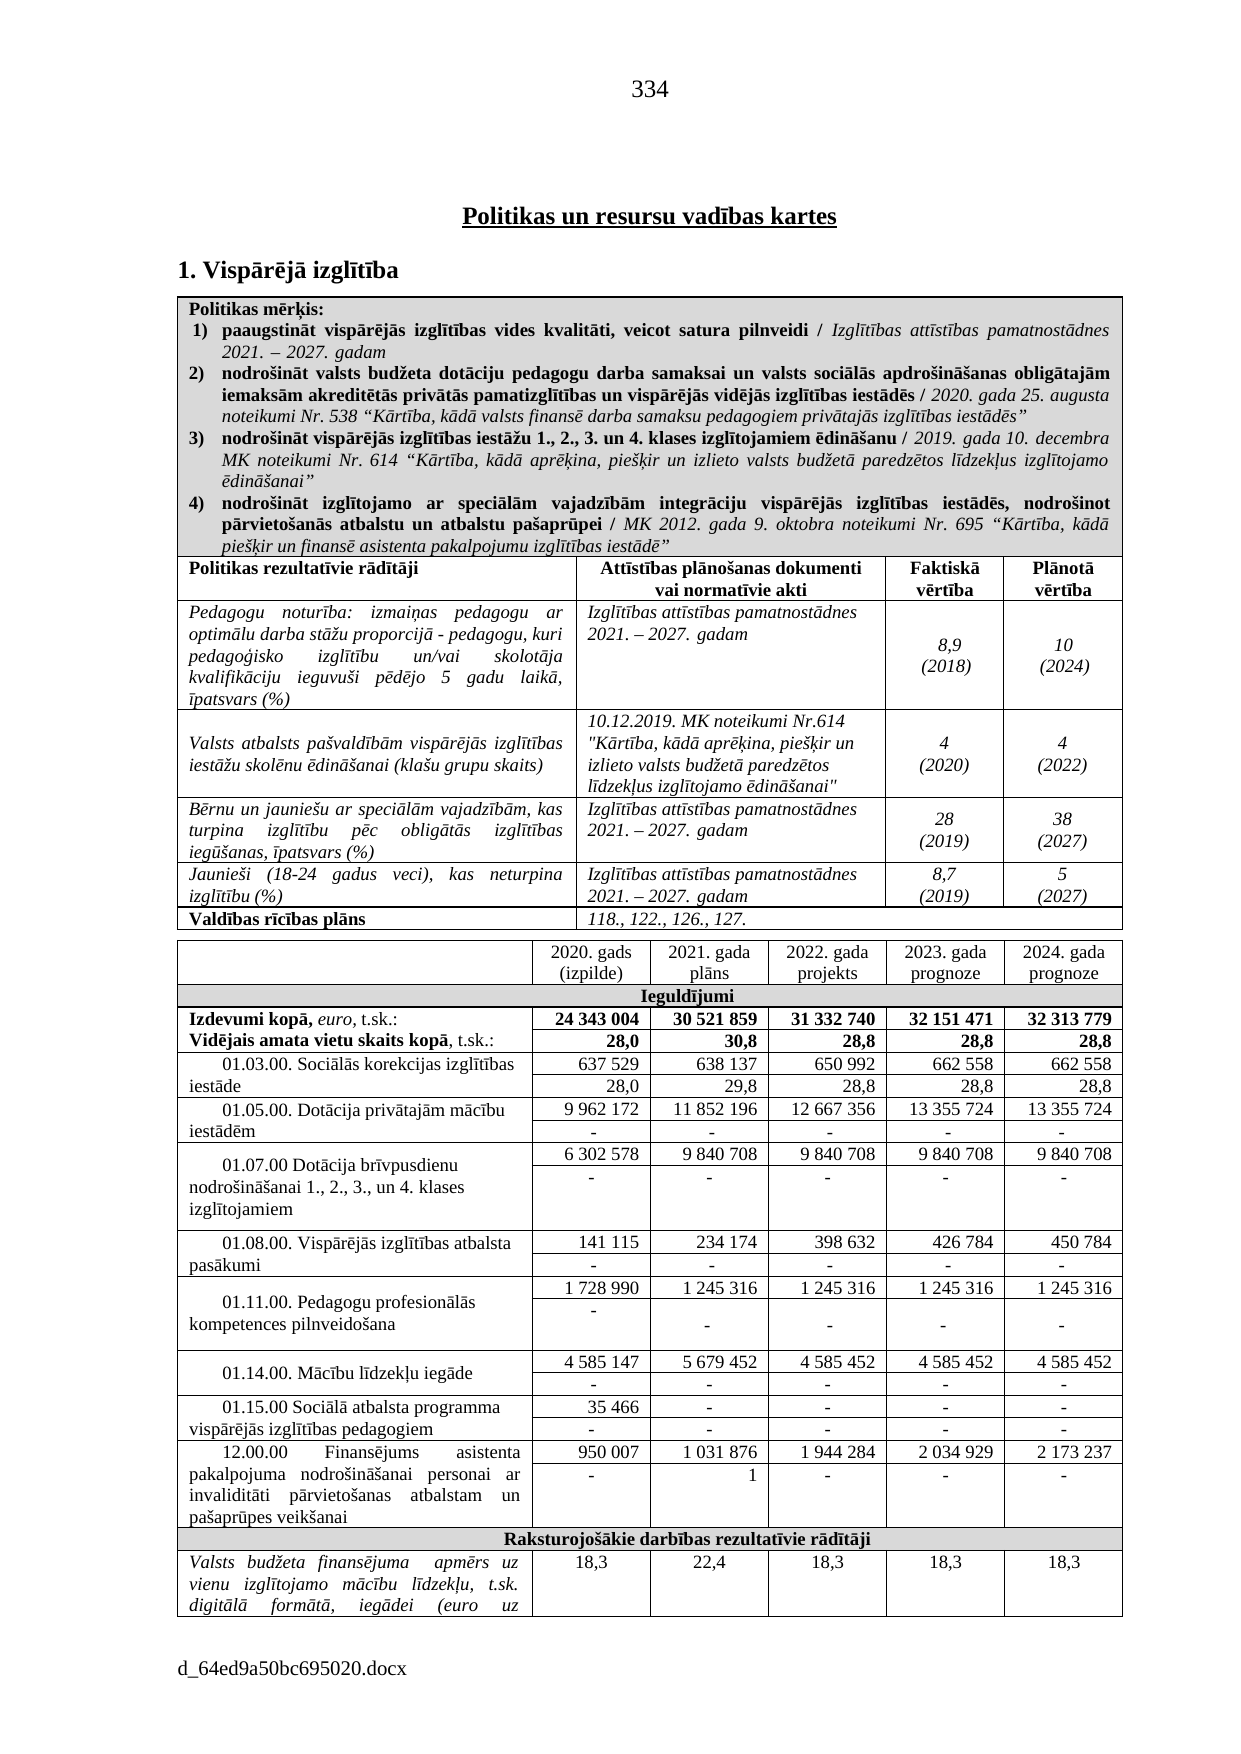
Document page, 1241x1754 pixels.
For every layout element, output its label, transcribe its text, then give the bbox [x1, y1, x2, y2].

table_cell 13 355 724 [1005, 1098, 1122, 1119]
table_cell 32 313 779 [1005, 1008, 1122, 1029]
table_cell 1 245 316 [1005, 1277, 1122, 1298]
table_cell - [769, 1166, 886, 1230]
table_cell Izglītības attīstības pamatnostādnes 2021. – 2027. gadam [577, 798, 885, 862]
table_cell 4 (2022) [1004, 710, 1122, 797]
table_cell - [769, 1396, 886, 1417]
table_cell - [533, 1464, 650, 1527]
table_cell 28,8 [769, 1075, 886, 1097]
table_cell 11 852 196 [651, 1098, 768, 1119]
table_header 2020. gads (izpilde) [533, 941, 650, 984]
table_cell 01.15.00 Sociālā atbalsta programma vispārējās izglītības pedagogiem [178, 1396, 532, 1440]
table_header 2022. gada projekts [769, 941, 886, 984]
table_cell 4 585 452 [1005, 1351, 1122, 1372]
table_cell 18,3 [533, 1551, 650, 1616]
table_cell - [887, 1464, 1004, 1527]
table_cell Faktiskā vērtība [886, 557, 1003, 600]
table_cell 5 679 452 [651, 1351, 768, 1372]
table_cell 28,8 [1005, 1075, 1122, 1097]
table_cell 30,8 [651, 1030, 768, 1052]
table_cell Valsts atbalsts pašvaldībām vispārējās izglītības iestāžu skolēnu ēdināšanai (klašu grupu skaits) [178, 710, 576, 797]
table_cell 5 (2027) [1004, 863, 1122, 906]
table_cell - [769, 1418, 886, 1440]
table_cell 28,0 [533, 1075, 650, 1097]
table_cell - [769, 1299, 886, 1349]
table_cell - [887, 1396, 1004, 1417]
table_cell - [887, 1418, 1004, 1440]
table_cell - [533, 1373, 650, 1395]
table_cell 24 343 004 [533, 1008, 650, 1029]
table_cell - [1005, 1299, 1122, 1349]
table_cell - [651, 1418, 768, 1440]
table_cell - [1005, 1418, 1122, 1440]
table_cell - [651, 1121, 768, 1142]
table_cell - [769, 1464, 886, 1527]
table_cell 01.11.00. Pedagogu profesionālās kompetences pilnveidošana [178, 1277, 532, 1349]
table_cell 637 529 [533, 1053, 650, 1074]
table_cell 650 992 [769, 1053, 886, 1074]
table_cell 28 (2019) [886, 798, 1003, 862]
table_cell - [651, 1299, 768, 1349]
table_cell 01.14.00. Mācību līdzekļu iegāde [178, 1351, 532, 1395]
table_cell 18,3 [769, 1551, 886, 1616]
table_cell - [1005, 1254, 1122, 1276]
table_cell Izdevumi kopā, euro, t.sk.: Vidējais amata vietu skaits kopā, t.sk.: [178, 1008, 532, 1052]
table_cell - [1005, 1396, 1122, 1417]
table_cell 1 245 316 [887, 1277, 1004, 1298]
table_cell 662 558 [1005, 1053, 1122, 1074]
table_cell Attīstības plānošanas dokumenti vai normatīvie akti [577, 557, 885, 600]
table_cell Ieguldījumi [178, 985, 1122, 1006]
table_cell 2 034 929 [887, 1441, 1004, 1462]
table_cell 35 466 [533, 1396, 650, 1417]
table_cell 32 151 471 [887, 1008, 1004, 1029]
table_cell 28,0 [533, 1030, 650, 1052]
table_cell 38 (2027) [1004, 798, 1122, 862]
table_cell 10.12.2019. MK noteikumi Nr.614 "Kārtība, kādā aprēķina, piešķir un izlieto valsts budžetā paredzētos līdzekļus izglītojamo ēdināšanai" [577, 710, 885, 797]
table_header 2023. gada prognoze [887, 941, 1004, 984]
table_cell - [887, 1254, 1004, 1276]
table_cell 12.00.00 Finansējums asistenta pakalpojuma nodrošināšanai personai ar invaliditāti pārvietošanas atbalstam un pašaprūpes veikšanai [178, 1441, 532, 1527]
table_cell 9 840 708 [769, 1143, 886, 1165]
table_cell Pedagogu noturība: izmaiņas pedagogu ar optimālu darba stāžu proporcijā - pedagogu, kuri pedagoģisko izglītību un/vai skolotāja kvalifikāciju ieguvuši pēdējo 5 gadu laikā, īpatsvars (%) [178, 601, 576, 709]
table_cell 01.08.00. Vispārējās izglītības atbalsta pasākumi [178, 1231, 532, 1276]
table_cell 141 115 [533, 1231, 650, 1253]
table_cell 13 355 724 [887, 1098, 1004, 1119]
table_cell 28,8 [1005, 1030, 1122, 1052]
table_cell - [651, 1396, 768, 1417]
table_cell 28,8 [887, 1075, 1004, 1097]
table_cell 450 784 [1005, 1231, 1122, 1253]
table_cell 1 944 284 [769, 1441, 886, 1462]
table_header 2024. gada prognoze [1005, 941, 1122, 984]
table_cell 638 137 [651, 1053, 768, 1074]
table_cell 234 174 [651, 1231, 768, 1253]
table_cell 22,4 [651, 1551, 768, 1616]
table_cell - [533, 1418, 650, 1440]
table_cell 28,8 [769, 1030, 886, 1052]
table_header Politikas mērķis: paaugstināt vispārējās izglītības vides kvalitāti, veicot satura pilnveidi / Izglītības attīstības pamatnostādnes 2021. – 2027. gadam nodrošināt valsts budžeta dotāciju pedagogu darba samaksai un valsts sociālās apdrošināšanas obligātajām iemaksām akreditētās privātās pamatizglītības un vispārējās vidējās izglītības iestādēs / 2020. gada 25. augusta noteikumi Nr. 538 “Kārtība, kādā valsts finansē darba samaksu pedagogiem privātajās izglītības iestādēs” nodrošināt vispārējās izglītības iestāžu 1., 2., 3. un 4. klases izglītojamiem ēdināšanu / 2019. gada 10. decembra MK noteikumi Nr. 614 “Kārtība, kādā aprēķina, piešķir un izlieto valsts budžetā paredzētos līdzekļus izglītojamo ēdināšanai” nodrošināt izglītojamo ar speciālām vajadzībām integrāciju vispārējās izglītības iestādēs, nodrošinot pārvietošanās atbalstu un atbalstu pašaprūpei / MK 2012. gada 9. oktobra noteikumi Nr. 695 “Kārtība, kādā piešķir un finansē asistenta pakalpojumu izglītības iestādē” [178, 298, 1122, 556]
table_cell 118., 122., 126., 127. [577, 908, 1122, 929]
table_cell 9 840 708 [1005, 1143, 1122, 1165]
table_cell - [887, 1299, 1004, 1349]
table_cell 1 245 316 [769, 1277, 886, 1298]
table_cell 2 173 237 [1005, 1441, 1122, 1462]
table_cell 1 245 316 [651, 1277, 768, 1298]
table_cell - [651, 1166, 768, 1230]
table_cell 9 840 708 [651, 1143, 768, 1165]
text 1. Vispārējā izglītība [177, 255, 1122, 284]
table_cell 398 632 [769, 1231, 886, 1253]
text Politikas un resursu vadības kartes [177, 201, 1122, 230]
table_cell 4 585 147 [533, 1351, 650, 1372]
table_cell - [887, 1166, 1004, 1230]
table_cell - [769, 1121, 886, 1142]
table_cell 10 (2024) [1004, 601, 1122, 709]
table_cell - [651, 1254, 768, 1276]
table_cell - [769, 1254, 886, 1276]
table_cell - [1005, 1464, 1122, 1527]
table_cell Plānotā vērtība [1004, 557, 1122, 600]
table_cell 8,9 (2018) [886, 601, 1003, 709]
table_cell Bērnu un jauniešu ar speciālām vajadzībām, kas turpina izglītību pēc obligātās izglītības iegūšanas, īpatsvars (%) [178, 798, 576, 862]
table_cell 950 007 [533, 1441, 650, 1462]
table_cell - [887, 1121, 1004, 1142]
table_cell - [1005, 1121, 1122, 1142]
table_header [178, 941, 532, 984]
table_cell Valdības rīcības plāns [178, 908, 576, 929]
table_cell - [533, 1254, 650, 1276]
table_cell 28,8 [887, 1030, 1004, 1052]
table_cell 662 558 [887, 1053, 1004, 1074]
table_cell 01.07.00 Dotācija brīvpusdienu nodrošināšanai 1., 2., 3., un 4. klases izglītojamiem [178, 1143, 532, 1230]
table_cell 4 585 452 [769, 1351, 886, 1372]
table_cell - [651, 1373, 768, 1395]
table_cell - [769, 1373, 886, 1395]
table_cell 426 784 [887, 1231, 1004, 1253]
table_cell - [533, 1299, 650, 1349]
table_cell 4 585 452 [887, 1351, 1004, 1372]
table_cell Politikas rezultatīvie rādītāji [178, 557, 576, 600]
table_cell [178, 1551, 532, 1616]
table_cell - [1005, 1166, 1122, 1230]
table_cell Jaunieši (18-24 gadus veci), kas neturpina izglītību (%) [178, 863, 576, 906]
table_cell 29,8 [651, 1075, 768, 1097]
table_cell 01.03.00. Sociālās korekcijas izglītības iestāde [178, 1053, 532, 1097]
table_cell 1 728 990 [533, 1277, 650, 1298]
table_cell 30 521 859 [651, 1008, 768, 1029]
table_cell Izglītības attīstības pamatnostādnes 2021. – 2027. gadam [577, 863, 885, 906]
table_cell 31 332 740 [769, 1008, 886, 1029]
table_cell 01.05.00. Dotācija privātajām mācību iestādēm [178, 1098, 532, 1142]
table_cell - [533, 1166, 650, 1230]
table_cell 1 031 876 [651, 1441, 768, 1462]
table_header 2021. gada plāns [651, 941, 768, 984]
table_cell 8,7 (2019) [886, 863, 1003, 906]
table_cell 6 302 578 [533, 1143, 650, 1165]
table_cell 4 (2020) [886, 710, 1003, 797]
table_cell 1 [651, 1464, 768, 1527]
table_cell 12 667 356 [769, 1098, 886, 1119]
table_cell 9 840 708 [887, 1143, 1004, 1165]
table_cell - [887, 1373, 1004, 1395]
table_cell - [533, 1121, 650, 1142]
table_cell 18,3 [1005, 1551, 1122, 1616]
table_cell Izglītības attīstības pamatnostādnes 2021. – 2027. gadam [577, 601, 885, 709]
table_cell - [1005, 1373, 1122, 1395]
table_cell 9 962 172 [533, 1098, 650, 1119]
table_cell Raksturojošākie darbības rezultatīvie rādītāji [178, 1528, 1122, 1550]
table_cell 18,3 [887, 1551, 1004, 1616]
